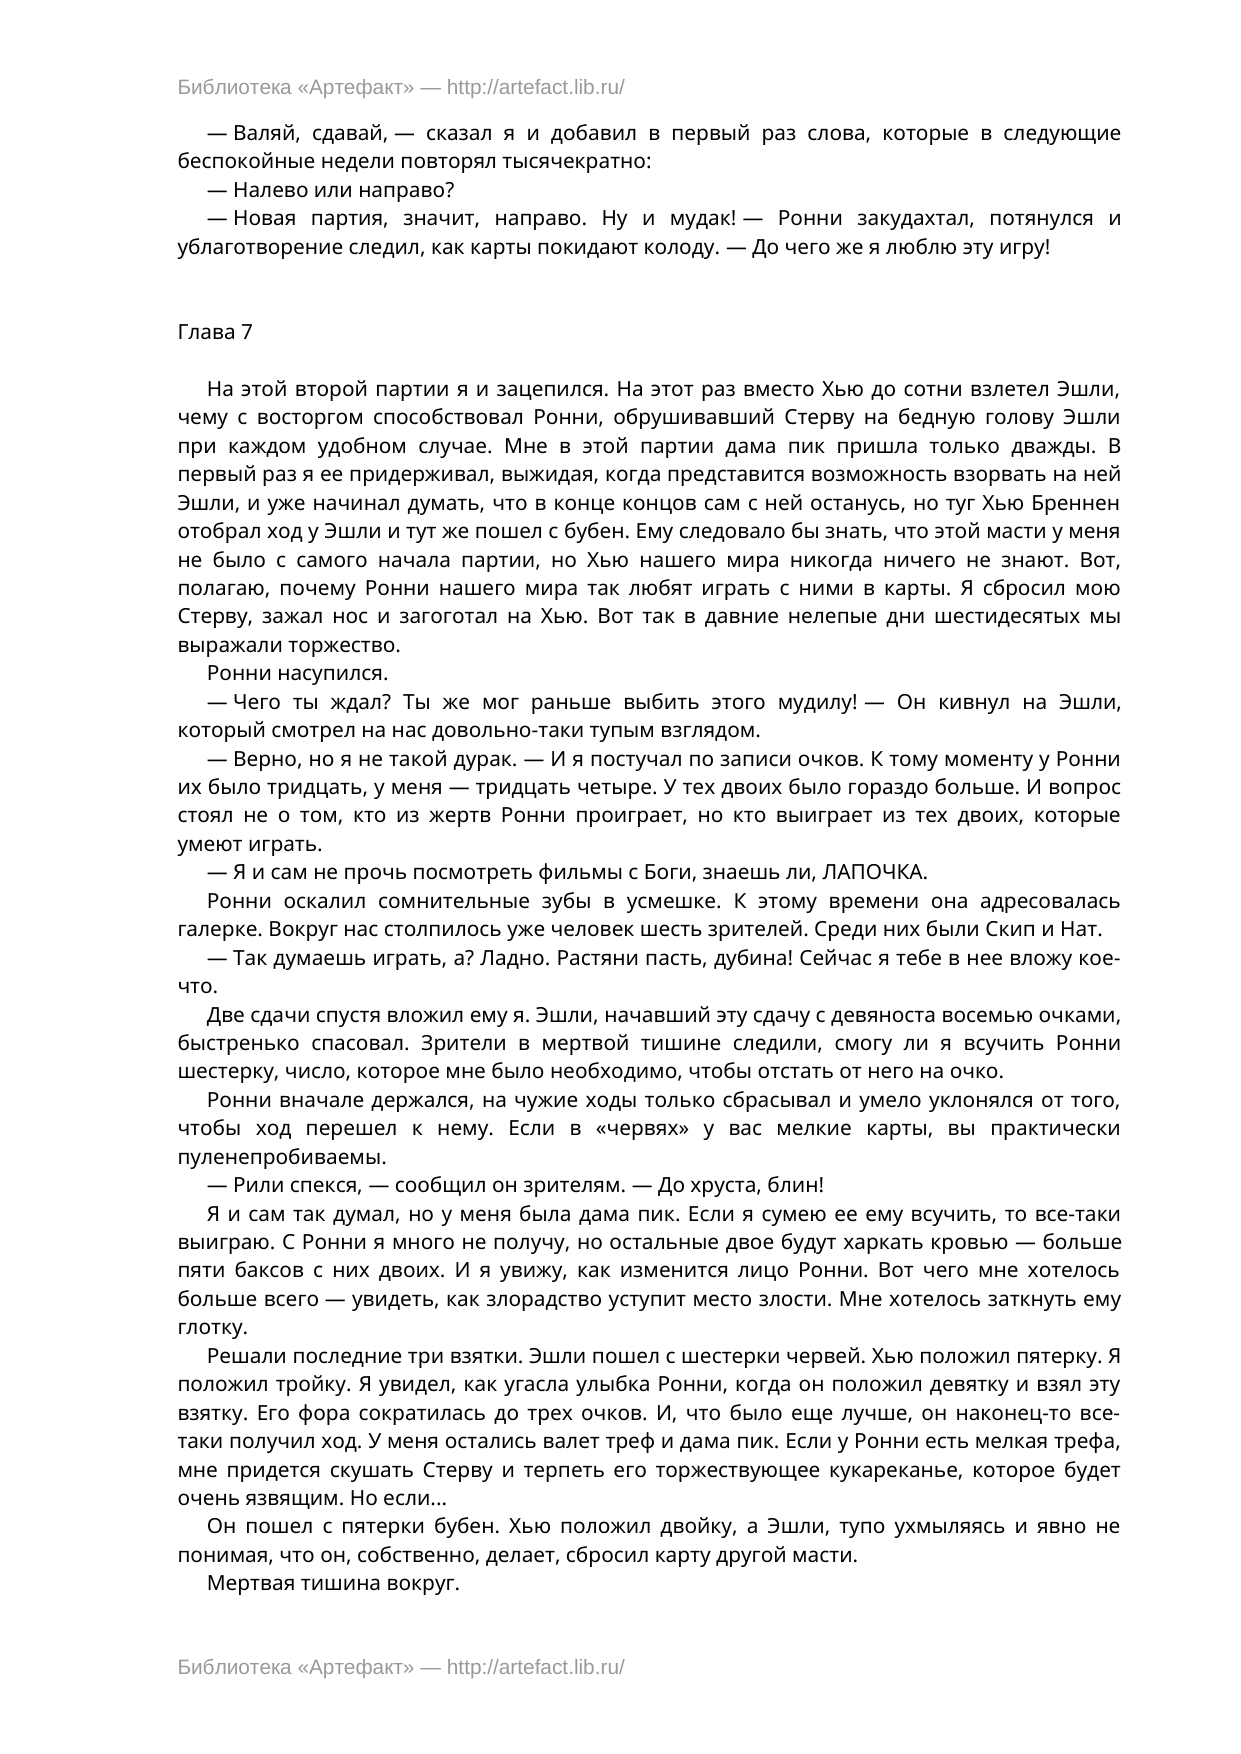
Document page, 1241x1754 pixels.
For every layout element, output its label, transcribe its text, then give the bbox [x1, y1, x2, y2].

text Он пошел с пятерки бубен. Хью положил двойку, а Эшли, тупо ухмыляясь и явно не понимая, что он, собственно, делает, сбросил карту другой масти. [177, 1512, 1122, 1568]
text — Новая партия, значит, направо. Ну и мудак! — Ронни закудахтал, потянулся и ублаготворение следил, как карты покидают колоду. — До чего же я люблю эту игру! [177, 203, 1122, 260]
text — Валяй, сдавай, — сказал я и добавил в первый раз слова, которые в следующие беспокойные недели повторял тысячекратно: [177, 118, 1122, 175]
text — Верно, но я не такой дурак. — И я постучал по записи очков. К тому моменту у Ронни их было тридцать, у меня — тридцать четыре. У тех двоих было гораздо больше. И вопрос стоял не о том, кто из жертв Ронни проиграет, но кто выиграет из тех двоих, которые умеют играть. [177, 744, 1122, 857]
text Ронни вначале держался, на чужие ходы только сбрасывал и умело уклонялся от того, чтобы ход перешел к нему. Если в «червях» у вас мелкие карты, вы практически пуленепробиваемы. [177, 1085, 1122, 1170]
text Глава 7 [177, 317, 1122, 346]
text Я и сам так думал, но у меня была дама пик. Если я сумею ее ему всучить, то все-таки выиграю. С Ронни я много не получу, но остальные двое будут харкать кровью — больше пяти баксов с них двоих. И я увижу, как изменится лицо Ронни. Вот чего мне хотелось больше всего — увидеть, как злорадство уступит место злости. Мне хотелось заткнуть ему глотку. [177, 1199, 1122, 1341]
text — Налево или направо? [177, 175, 1122, 203]
text — Так думаешь играть, а? Ладно. Растяни пасть, дубина! Сейчас я тебе в нее вложу кое-что. [177, 943, 1122, 1000]
text Две сдачи спустя вложил ему я. Эшли, начавший эту сдачу с девяноста восемью очками, быстренько спасовал. Зрители в мертвой тишине следили, смогу ли я всучить Ронни шестерку, число, которое мне было необходимо, чтобы отстать от него на очко. [177, 1000, 1122, 1085]
text — Чего ты ждал? Ты же мог раньше выбить этого мудилу! — Он кивнул на Эшли, который смотрел на нас довольно-таки тупым взглядом. [177, 687, 1122, 744]
text Мертвая тишина вокруг. [177, 1568, 1122, 1597]
text Ронни насупился. [177, 658, 1122, 687]
text — Рили спекся, — сообщил он зрителям. — До хруста, блин! [177, 1170, 1122, 1199]
text Ронни оскалил сомнительные зубы в усмешке. К этому времени она адресовалась галерке. Вокруг нас столпилось уже человек шесть зрителей. Среди них были Скип и Нат. [177, 886, 1122, 943]
text — Я и сам не прочь посмотреть фильмы с Боги, знаешь ли, ЛАПОЧКА. [177, 857, 1122, 886]
text На этой второй партии я и зацепился. На этот раз вместо Хью до сотни взлетел Эшли, чему с восторгом способствовал Ронни, обрушивавший Стерву на бедную голову Эшли при каждом удобном случае. Мне в этой партии дама пик пришла только дважды. В первый раз я ее придерживал, выжидая, когда представится возможность взорвать на ней Эшли, и уже начинал думать, что в конце концов сам с ней останусь, но туг Хью Бреннен отобрал ход у Эшли и тут же пошел с бубен. Ему следовало бы знать, что этой масти у меня не было с самого начала партии, но Хью нашего мира никогда ничего не знают. Вот, полагаю, почему Ронни нашего мира так любят играть с ними в карты. Я сбросил мою Стерву, зажал нос и загоготал на Хью. Вот так в давние нелепые дни шестидесятых мы выражали торжество. [177, 374, 1122, 658]
text Решали последние три взятки. Эшли пошел с шестерки червей. Хью положил пятерку. Я положил тройку. Я увидел, как угасла улыбка Ронни, когда он положил девятку и взял эту взятку. Его фора сократилась до трех очков. И, что было еще лучше, он наконец-то все-таки получил ход. У меня остались валет треф и дама пик. Если у Ронни есть мелкая трефа, мне придется скушать Стерву и терпеть его торжествующее кукареканье, которое будет очень язвящим. Но если... [177, 1341, 1122, 1512]
